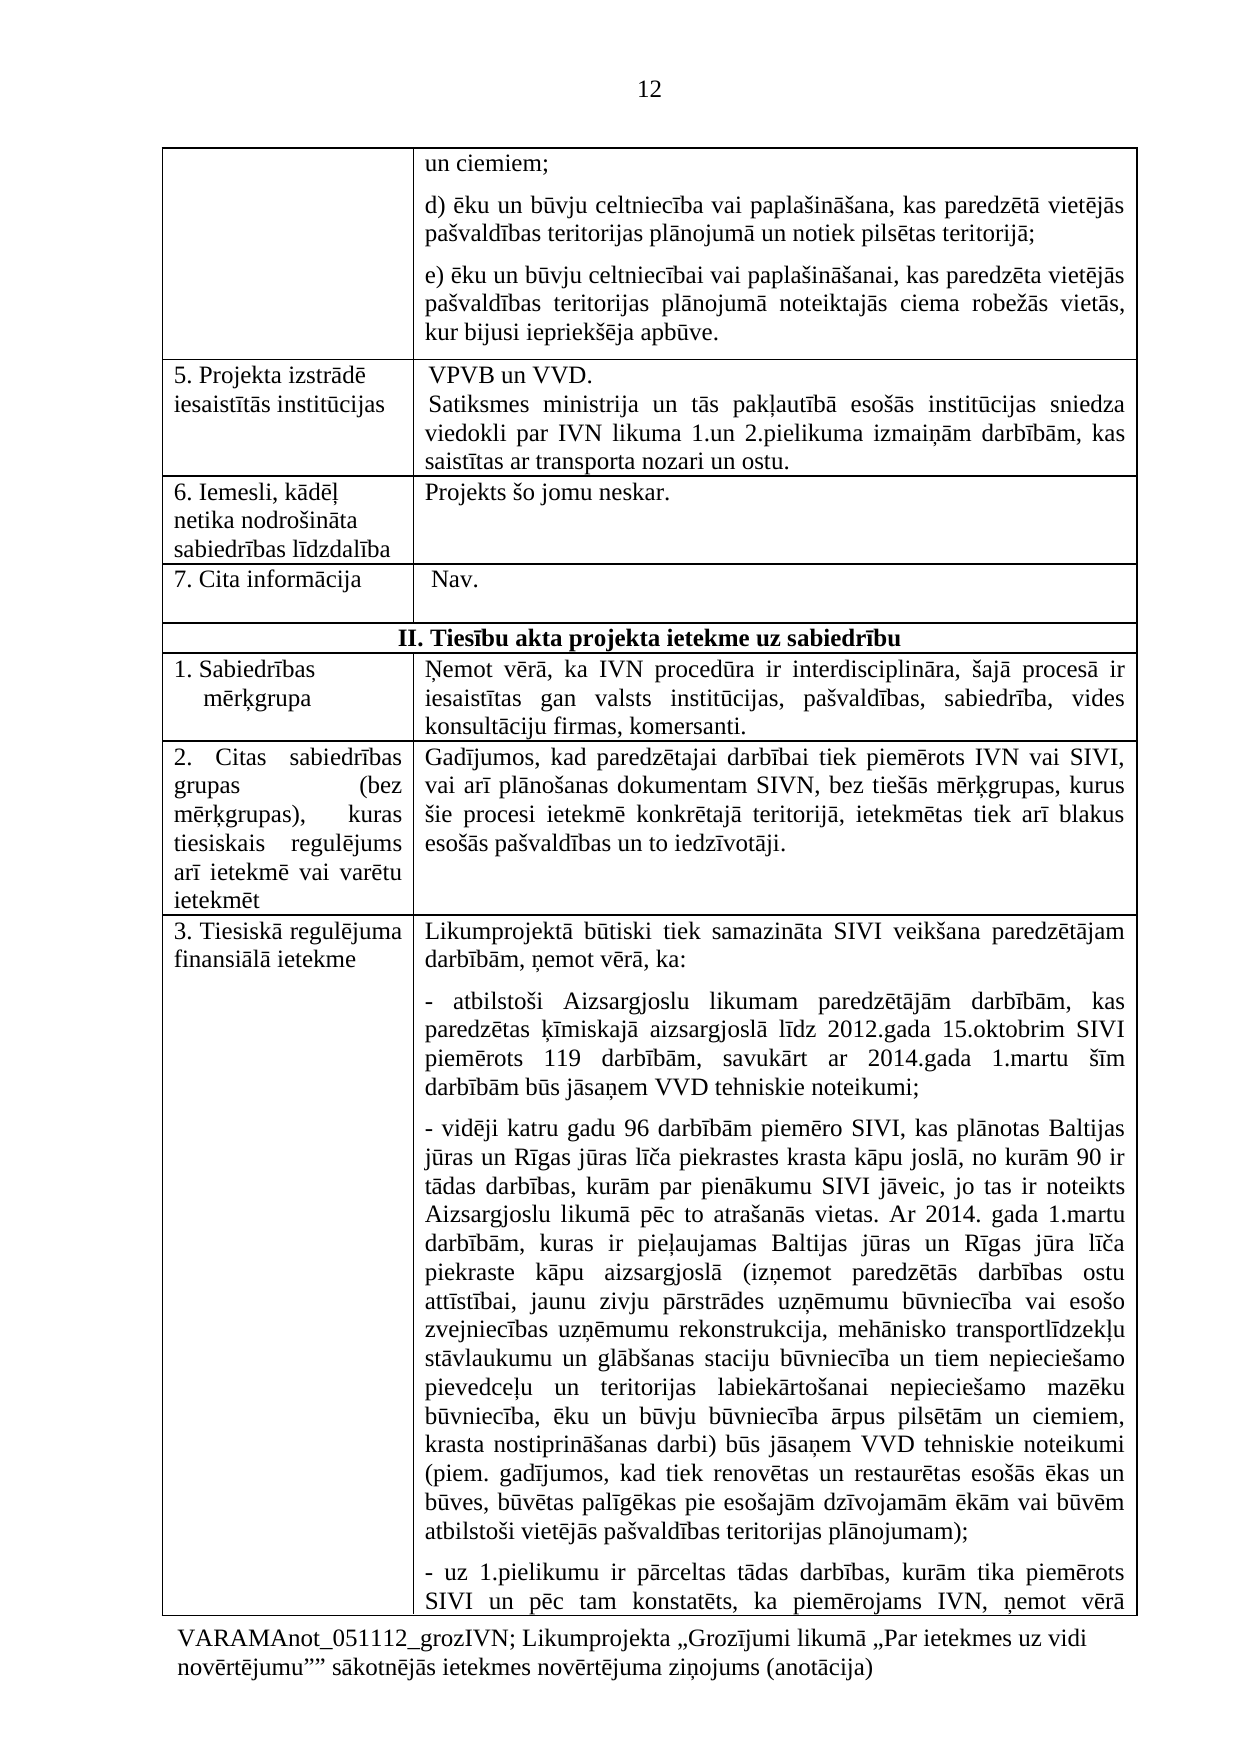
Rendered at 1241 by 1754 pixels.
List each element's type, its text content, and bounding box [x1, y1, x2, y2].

table_cell II. Tiesību akta projekta ietekme uz sabiedrību [163, 624, 1136, 652]
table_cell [163, 916, 413, 1614]
table_cell 5. Projekta izstrādē iesaistītās institūcijas [163, 360, 413, 475]
table_cell 2. Citas sabiedrības grupas (bez mērķgrupas), kuras tiesiskais regulējums arī ietekmē vai varētu ietekmēt [163, 742, 413, 914]
table_cell Ņemot vērā, ka IVN procedūra ir interdisciplināra, šajā procesā ir iesaistītas gan valsts institūcijas, pašvaldības, sabiedrība, vides konsultāciju firmas, komersanti. [414, 654, 1136, 740]
table_cell 1. Sabiedrības mērķgrupa [163, 654, 413, 740]
table_cell Gadījumos, kad paredzētajai darbībai tiek piemērots IVN vai SIVI, vai arī plānošanas dokumentam SIVN, bez tiešās mērķgrupas, kurus šie procesi ietekmē konkrētajā teritorijā, ietekmētas tiek arī blakus esošās pašvaldības un to iedzīvotāji. [414, 742, 1136, 914]
table_cell VPVB un VVD. Satiksmes ministrija un tās pakļautībā esošās institūcijas sniedza viedokli par IVN likuma 1.un 2.pielikuma izmaiņām darbībām, kas saistītas ar transporta nozari un ostu. [414, 360, 1136, 475]
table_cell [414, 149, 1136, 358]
table_cell Projekts šo jomu neskar. [414, 477, 1136, 563]
table_cell 7. Cita informācija [163, 565, 413, 622]
table_cell Nav. [414, 565, 1136, 622]
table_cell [414, 916, 1136, 1614]
table_cell 6. Iemesli, kādēļ netika nodrošināta sabiedrības līdzdalība [163, 477, 413, 563]
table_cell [163, 149, 413, 358]
